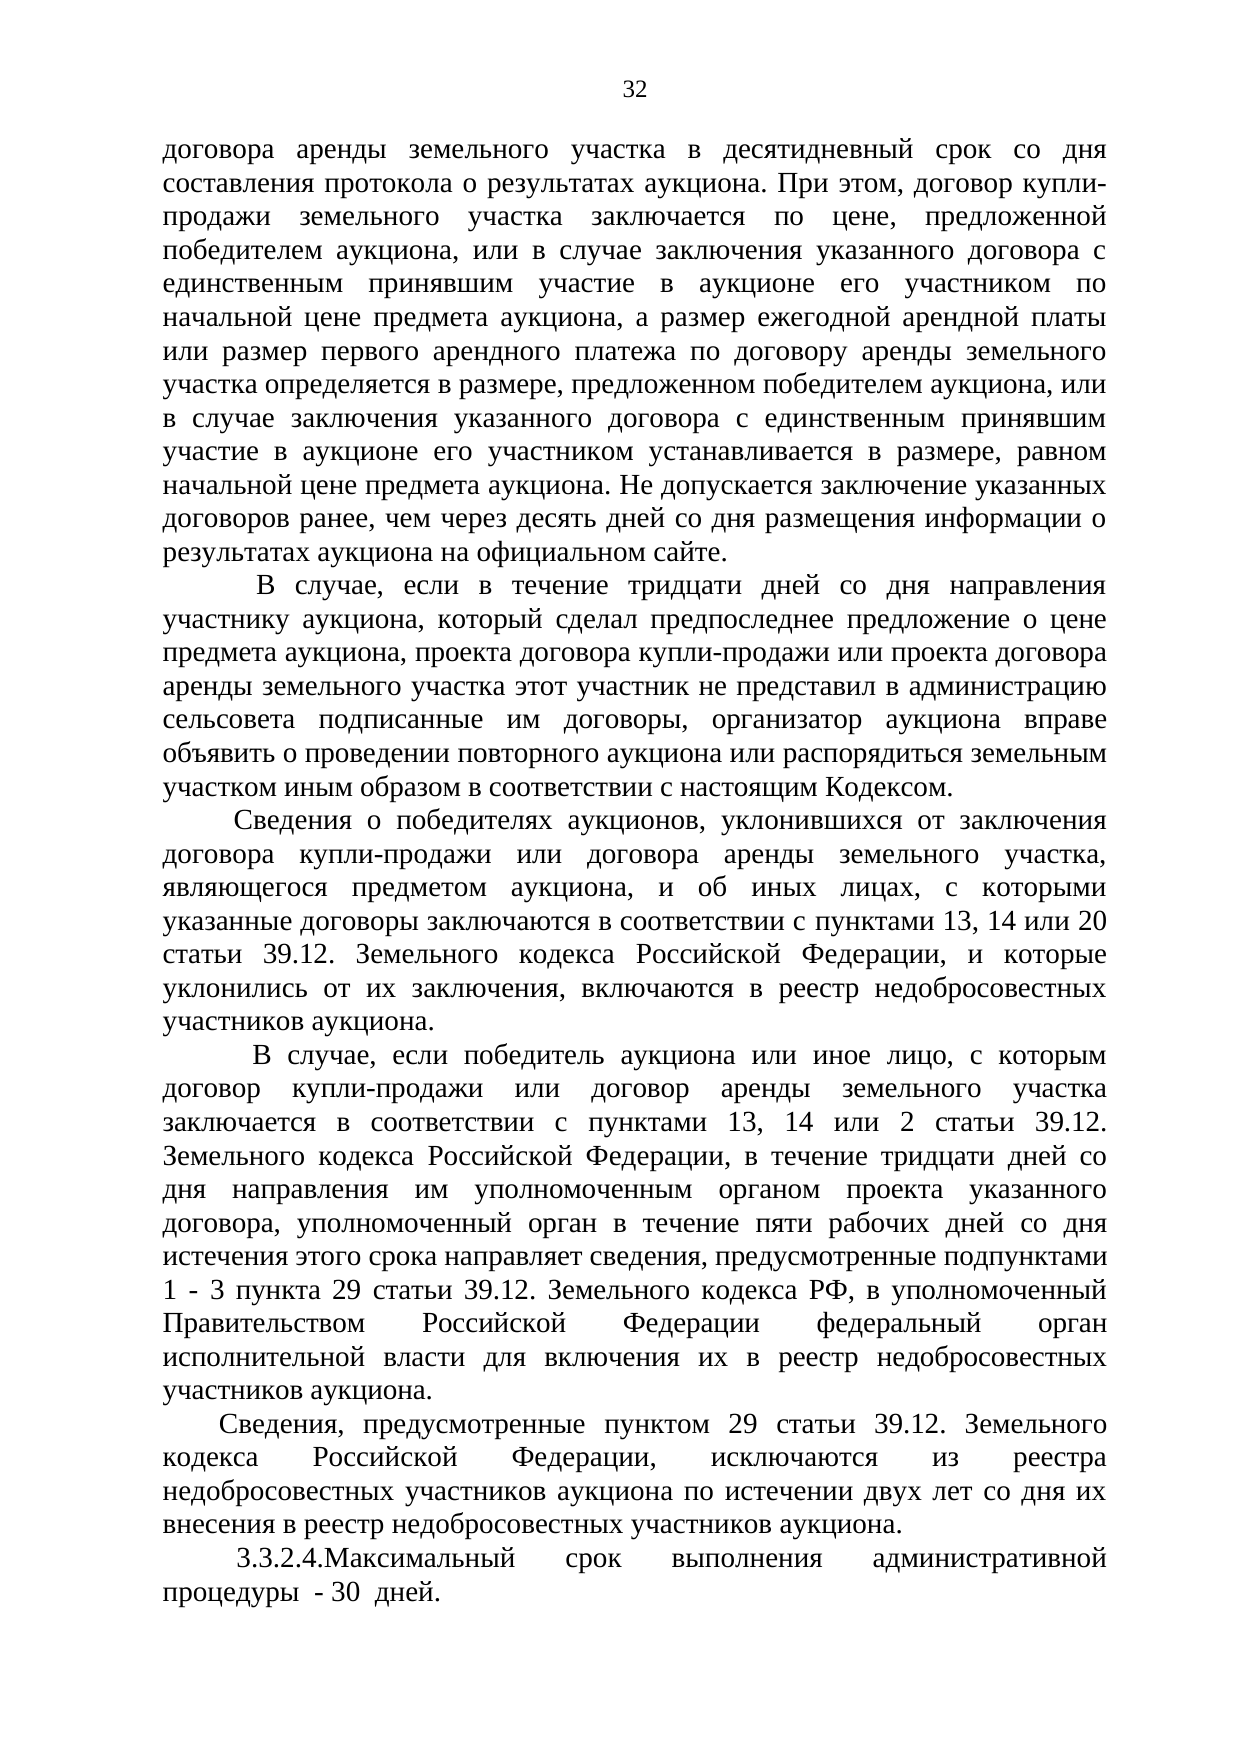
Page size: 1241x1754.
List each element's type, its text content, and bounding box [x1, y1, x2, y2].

text В случае, если в течение тридцати дней со дня направления участнику аукциона, который сделал предпоследнее предложение о цене предмета аукциона, проекта договора купли-продажи или проекта договора аренды земельного участка этот участник не представил в администрацию сельсовета подписанные им договоры, организатор аукциона вправе объявить о проведении повторного аукциона или распорядиться земельным участком иным образом в соответствии с настоящим Кодексом. [162, 567, 1107, 802]
list Сведения, предусмотренные пунктом 29 статьи 39.12. Земельного кодекса Российской Федерации, исключаются из реестра недобросовестных участников аукциона по истечении двух лет со дня их внесения в реестр недобросовестных участников аукциона. [162, 1406, 1107, 1540]
list Сведения о победителях аукционов, уклонившихся от заключения договора купли-продажи или договора аренды земельного участка, являющегося предметом аукциона, и об иных лицах, с которыми указанные договоры заключаются в соответствии с пунктами 13, 14 или 20 статьи 39.12. Земельного кодекса Российской Федерации, и которые уклонились от их заключения, включаются в реестр недобросовестных участников аукциона. [162, 802, 1107, 1037]
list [162, 131, 1107, 567]
text В случае, если победитель аукциона или иное лицо, с которым договор купли-продажи или договор аренды земельного участка заключается в соответствии с пунктами 13, 14 или 2 статьи 39.12. Земельного кодекса Российской Федерации, в течение тридцати дней со дня направления им уполномоченным органом проекта указанного договора, уполномоченный орган в течение пяти рабочих дней со дня истечения этого срока направляет сведения, предусмотренные подпунктами 1 - 3 пункта 29 статьи 39.12. Земельного кодекса РФ, в уполномоченный Правительством Российской Федерации федеральный орган исполнительной власти для включения их в реестр недобросовестных участников аукциона. [162, 1037, 1107, 1406]
list 3.3.2.4.Максимальный срок выполнения административной процедуры - 30 дней. [162, 1540, 1107, 1607]
